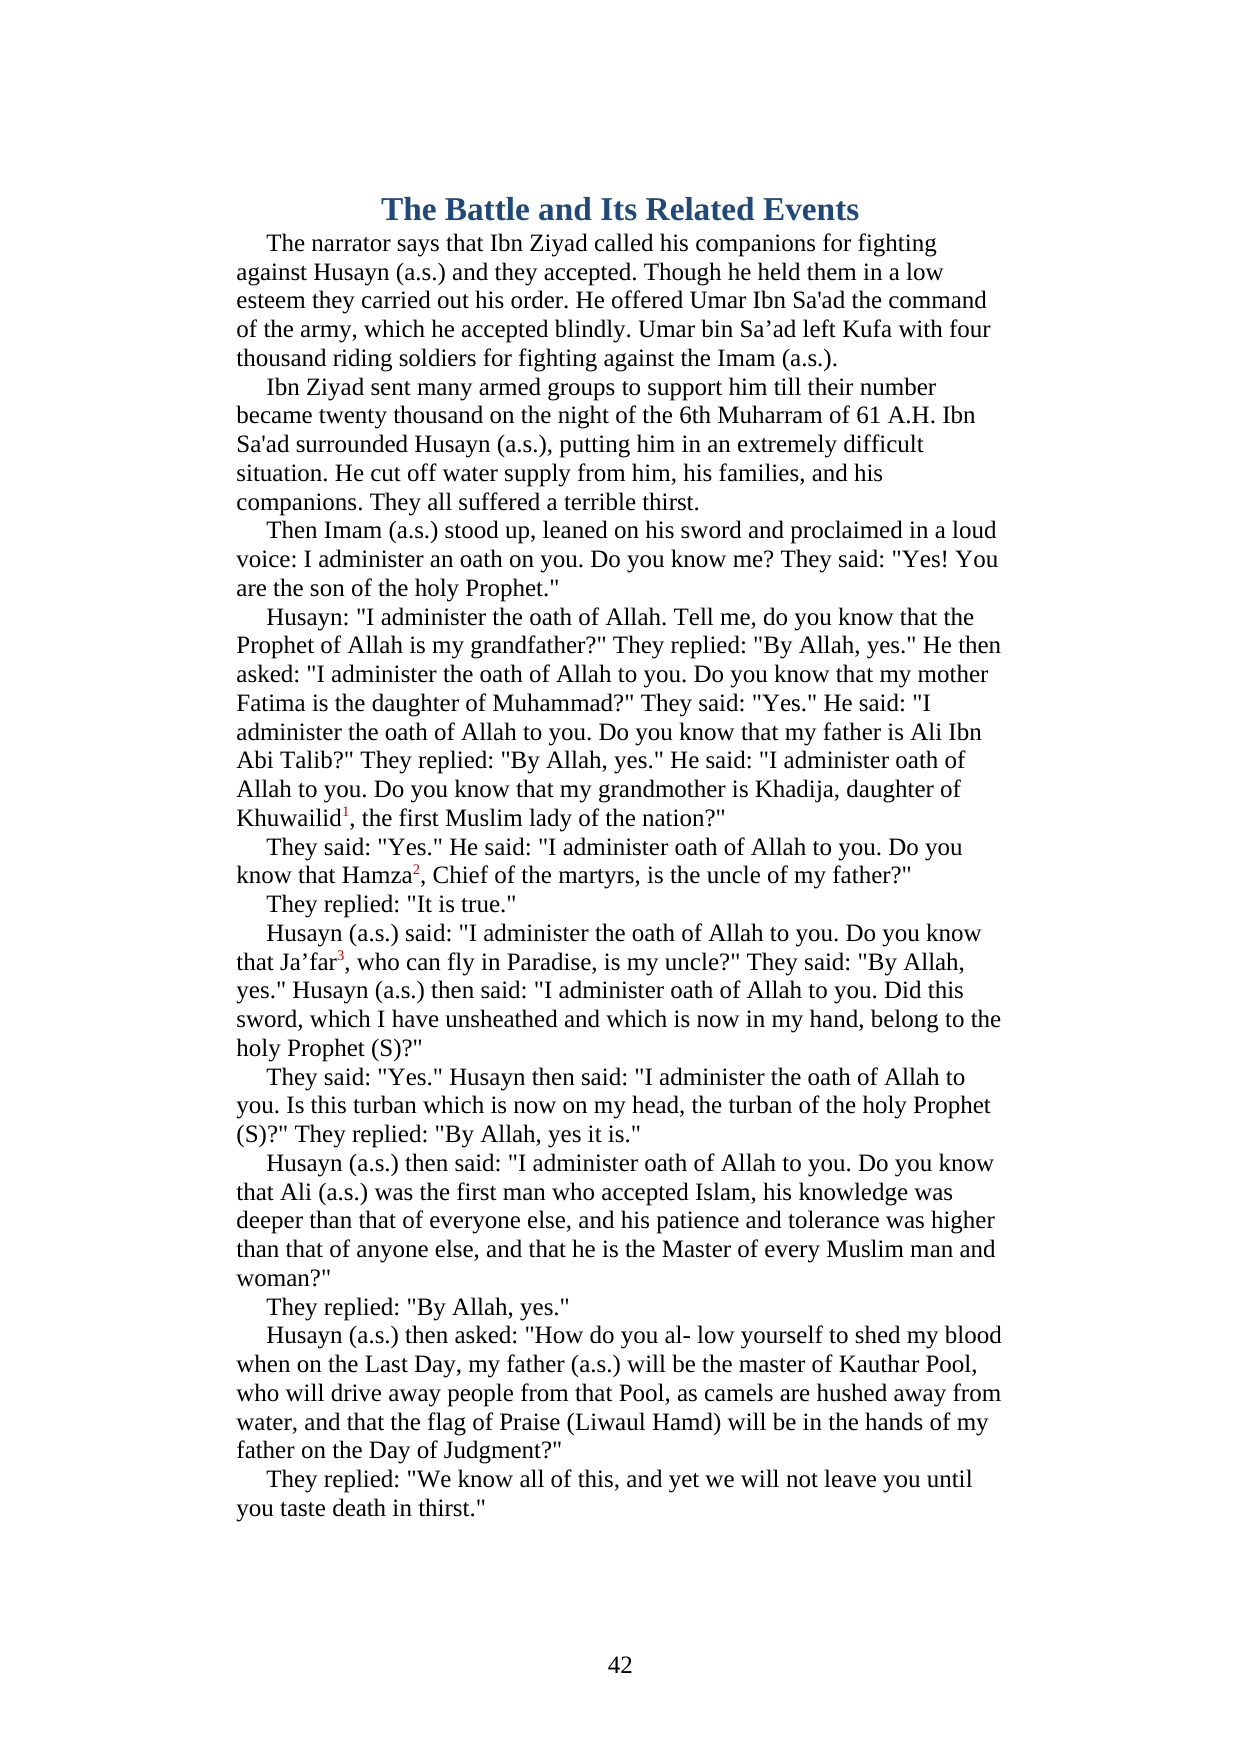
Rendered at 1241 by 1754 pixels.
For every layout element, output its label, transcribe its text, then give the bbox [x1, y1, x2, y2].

text They replied: "We know all of this, and yet we will not leave you until you taste death in thirst." [236, 1464, 1004, 1522]
text The narrator says that Ibn Ziyad called his companions for fighting against Husayn (a.s.) and they accepted. Though he held them in a low esteem they carried out his order. He offered Umar Ibn Sa'ad the command of the army, which he accepted blindly. Umar bin Sa’ad left Kufa with four thousand riding soldiers for fighting against the Imam (a.s.). [236, 228, 1004, 372]
text Husayn: "I administer the oath of Allah. Tell me, do you know that the Prophet of Allah is my grandfather?" They replied: "By Allah, yes." He then asked: "I administer the oath of Allah to you. Do you know that my mother Fatima is the daughter of Muhammad?" They said: "Yes." He said: "I administer the oath of Allah to you. Do you know that my father is Ali Ibn Abi Talib?" They replied: "By Allah, yes." He said: "I administer oath of Allah to you. Do you know that my grandmother is Khadija, daughter of Khuwailid1, the first Muslim lady of the nation?" [236, 602, 1004, 832]
text Then Imam (a.s.) stood up, leaned on his sword and proclaimed in a loud voice: I administer an oath on you. Do you know me? They said: "Yes! You are the son of the holy Prophet." [236, 516, 1004, 602]
text Husayn (a.s.) then asked: "How do you al- low yourself to shed my blood when on the Last Day, my father (a.s.) will be the master of Kauthar Pool, who will drive away people from that Pool, as camels are hushed away from water, and that the flag of Praise (Liwaul Hamd) will be in the hands of my father on the Day of Judgment?" [236, 1321, 1004, 1464]
text They replied: "By Allah, yes." [236, 1292, 1004, 1321]
subtitle The Battle and Its Related Events [236, 190, 1004, 228]
text They said: "Yes." He said: "I administer oath of Allah to you. Do you know that Hamza2, Chief of the martyrs, is the uncle of my father?" [236, 832, 1004, 889]
text They said: "Yes." Husayn then said: "I administer the oath of Allah to you. Is this turban which is now on my head, the turban of the holy Prophet (S)?" They replied: "By Allah, yes it is." [236, 1062, 1004, 1148]
text Husayn (a.s.) then said: "I administer oath of Allah to you. Do you know that Ali (a.s.) was the first man who accepted Islam, his knowledge was deeper than that of everyone else, and his patience and tolerance was higher than that of anyone else, and that he is the Master of every Muslim man and woman?" [236, 1148, 1004, 1292]
text They replied: "It is true." [236, 889, 1004, 918]
text Ibn Ziyad sent many armed groups to support him till their number became twenty thousand on the night of the 6th Muharram of 61 A.H. Ibn Sa'ad surrounded Husayn (a.s.), putting him in an extremely difficult situation. He cut off water supply from him, his families, and his companions. They all suffered a terrible thirst. [236, 372, 1004, 516]
text Husayn (a.s.) said: "I administer the oath of Allah to you. Do you know that Ja’far3, who can fly in Paradise, is my uncle?" They said: "By Allah, yes." Husayn (a.s.) then said: "I administer oath of Allah to you. Did this sword, which I have unsheathed and which is now in my hand, belong to the holy Prophet (S)?" [236, 918, 1004, 1062]
